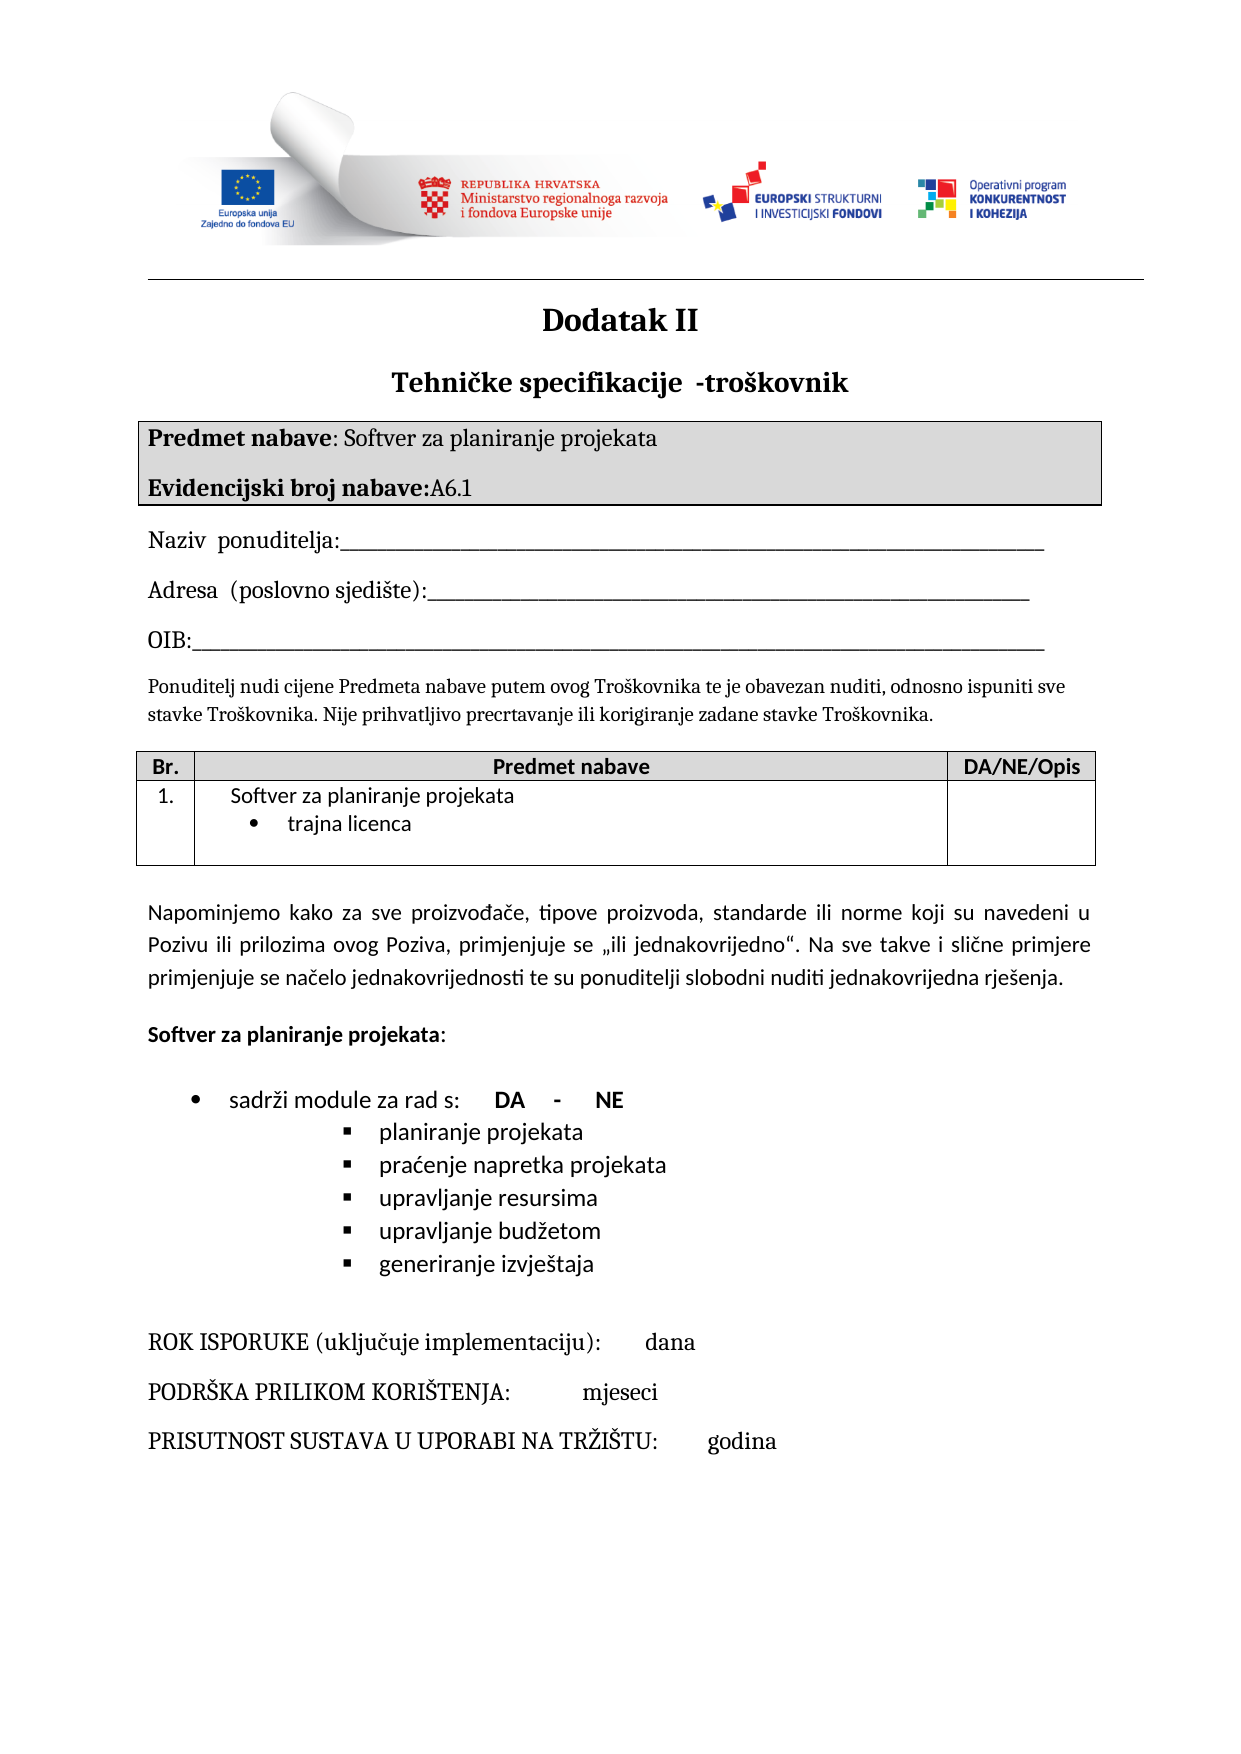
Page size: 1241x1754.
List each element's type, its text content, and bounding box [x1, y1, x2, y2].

list generiranje izvještaja [341, 1246, 1093, 1278]
text Tehničke specifikacije -troškovnik [148, 367, 1093, 400]
text Dodatak II [148, 280, 1093, 340]
text OIB:____________________________________________________________________________________________ [148, 626, 1093, 654]
table_cell Softver za planiranje projekata trajna licenca [195, 781, 947, 865]
text Dodatak II [148, 148, 1093, 279]
text Naziv ponuditelja:____________________________________________________________________________ [148, 526, 1093, 555]
list sadrži module za rad s: DA - NE [191, 1081, 1093, 1114]
text Napominjemo kako za sve proizvođače, tipove proizvoda, standarde ili norme koji su navedeni u Pozivu ili prilozima ovog Poziva, primjenjuje se „ili jednakovrijedno“. Na sve takve i slične primjere primjenjuje se načelo jednakovrijednosti te su ponuditelji slobodni nuditi jednakovrijedna rješenja. [148, 898, 1093, 991]
list upravljanje resursima [341, 1180, 1093, 1213]
text Ponuditelj nudi cijene Predmeta nabave putem ovog Troškovnika te je obavezan nuditi, odnosno ispuniti sve stavke Troškovnika. Nije prihvatljivo precrtavanje ili korigiranje zadane stavke Troškovnika. [148, 675, 1093, 727]
list upravljanje budžetom [341, 1213, 1093, 1246]
text Evidencijski broj nabave:A6.1 [139, 471, 1101, 504]
table_cell 1. [137, 781, 194, 865]
table_cell [948, 781, 1095, 865]
text Adresa (poslovno sjedište):_________________________________________________________________ [148, 576, 1093, 605]
text ROK ISPORUKE (uključuje implementaciju): dana [148, 1328, 1093, 1357]
table_header DA/NE/Opis [948, 752, 1095, 780]
text PODRŠKA PRILIKOM KORIŠTENJA: mjeseci [148, 1377, 1093, 1406]
list planiranje projekata [341, 1114, 1093, 1147]
table_header Predmet nabave [195, 752, 947, 780]
text Softver za planiranje projekata: [148, 1016, 1093, 1049]
text PRISUTNOST SUSTAVA U UPORABI NA TRŽIŠTU: godina [148, 1427, 1093, 1456]
text Predmet nabave: Softver za planiranje projekata [139, 422, 1101, 453]
table_header Br. [137, 752, 194, 780]
picture [173, 86, 1078, 263]
list praćenje napretka projekata [341, 1147, 1093, 1180]
